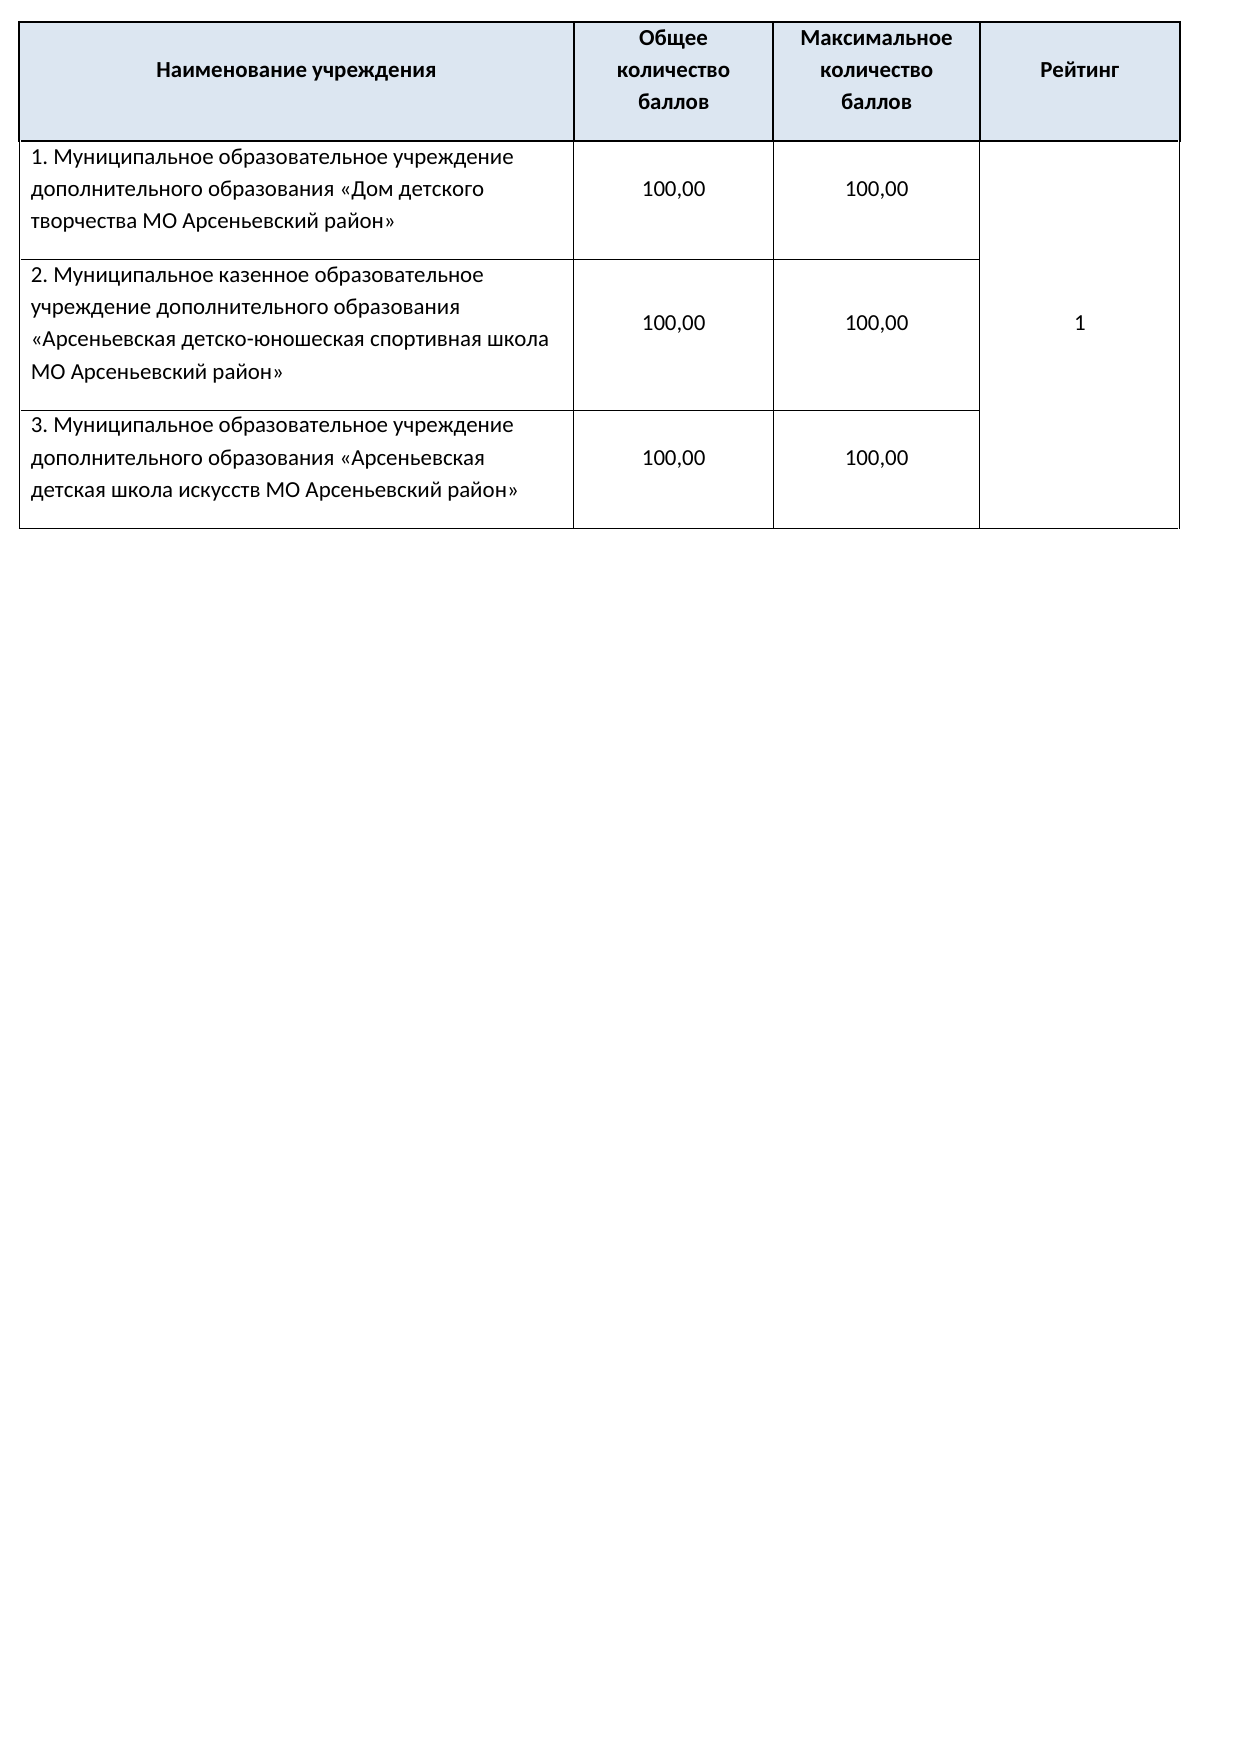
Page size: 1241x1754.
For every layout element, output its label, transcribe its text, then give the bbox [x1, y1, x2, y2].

table_cell 2. Муниципальное казенное образовательное учреждение дополнительного образования «Арсеньевская детско-юношеская спортивная школа МО Арсеньевский район» [20, 260, 573, 409]
table_cell 100,00 [574, 411, 773, 528]
table_cell 100,00 [774, 260, 979, 409]
table_header Общее количество баллов [575, 23, 772, 140]
table_cell 100,00 [574, 142, 773, 259]
table_header Максимальное количество баллов [774, 23, 979, 140]
table_cell 1. Муниципальное образовательное учреждение дополнительного образования «Дом детского творчества МО Арсеньевский район» [20, 141, 573, 259]
table_cell 100,00 [774, 142, 979, 259]
table_header Рейтинг [981, 23, 1179, 140]
table_cell 3. Муниципальное образовательное учреждение дополнительного образования «Арсеньевская детская школа искусств МО Арсеньевский район» [20, 411, 573, 528]
table_cell 1 [980, 140, 1179, 528]
table_header Наименование учреждения [20, 23, 573, 140]
table_cell 100,00 [574, 260, 773, 409]
table_cell 100,00 [774, 411, 979, 528]
